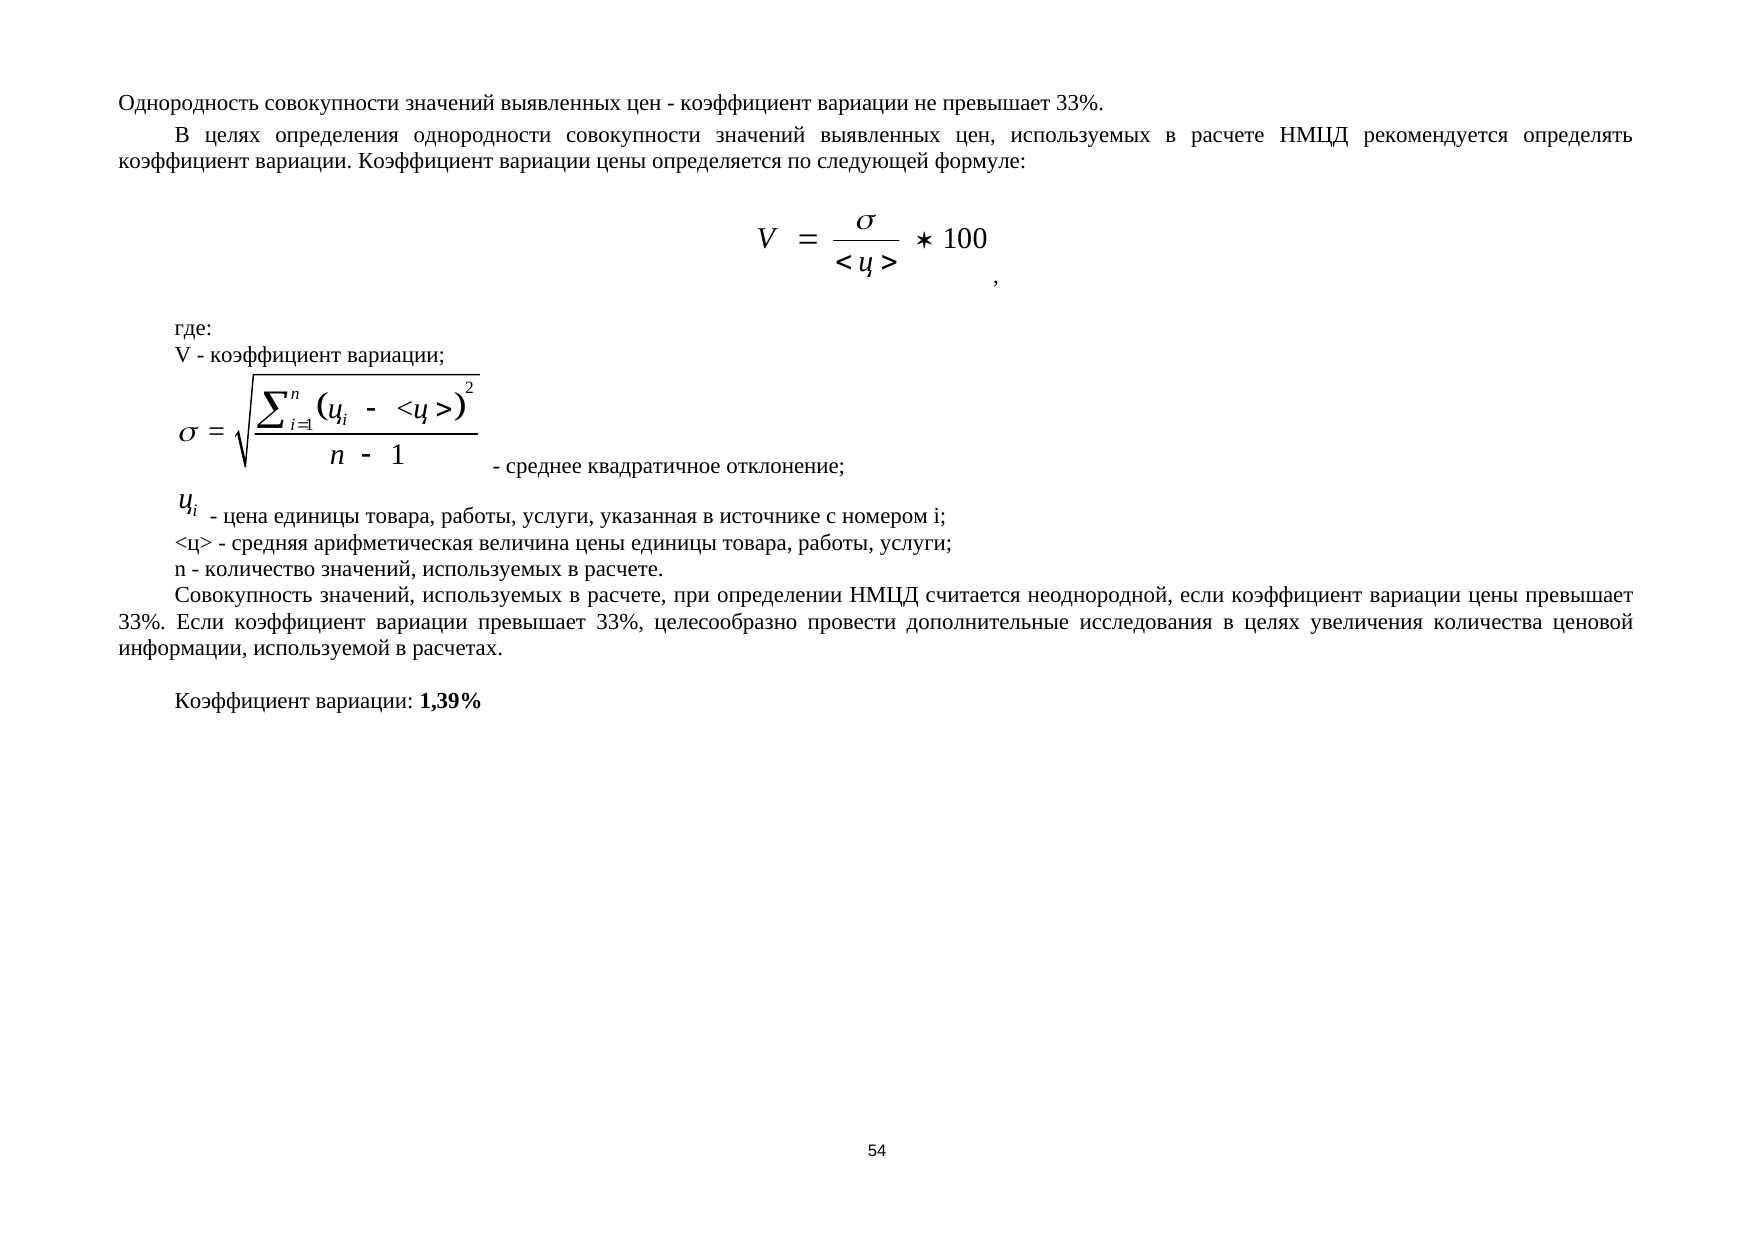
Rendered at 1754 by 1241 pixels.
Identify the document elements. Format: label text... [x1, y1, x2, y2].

text Совокупность значений, используемых в расчете, при определении НМЦД считается неоднородной, если коэффициент вариации цены превышает 33%. Если коэффициент вариации превышает 33%, целесообразно провести дополнительные исследования в целях увеличения количества ценовой информации, используемой в расчетах. [118, 581, 1636, 661]
text , [118, 200, 1636, 288]
text <ц> - средняя арифметическая величина цены единицы товара, работы, услуги; [118, 529, 1636, 555]
text В целях определения однородности совокупности значений выявленных цен, используемых в расчете НМЦД рекомендуется определять коэффициент вариации. Коэффициент вариации цены определяется по следующей формуле: [118, 121, 1636, 174]
text Однородность совокупности значений выявленных цен - коэффициент вариации не превышает 33%. [118, 89, 1636, 115]
text - среднее квадратичное отклонение; [118, 367, 1636, 478]
text V - коэффициент вариации; [118, 341, 1636, 367]
text где: [118, 314, 1636, 341]
text n - количество значений, используемых в расчете. [118, 555, 1636, 581]
text - цена единицы товара, работы, услуги, указанная в источнике с номером i; [118, 478, 1636, 529]
text Коэффициент вариации: 1,39% [118, 687, 1636, 713]
